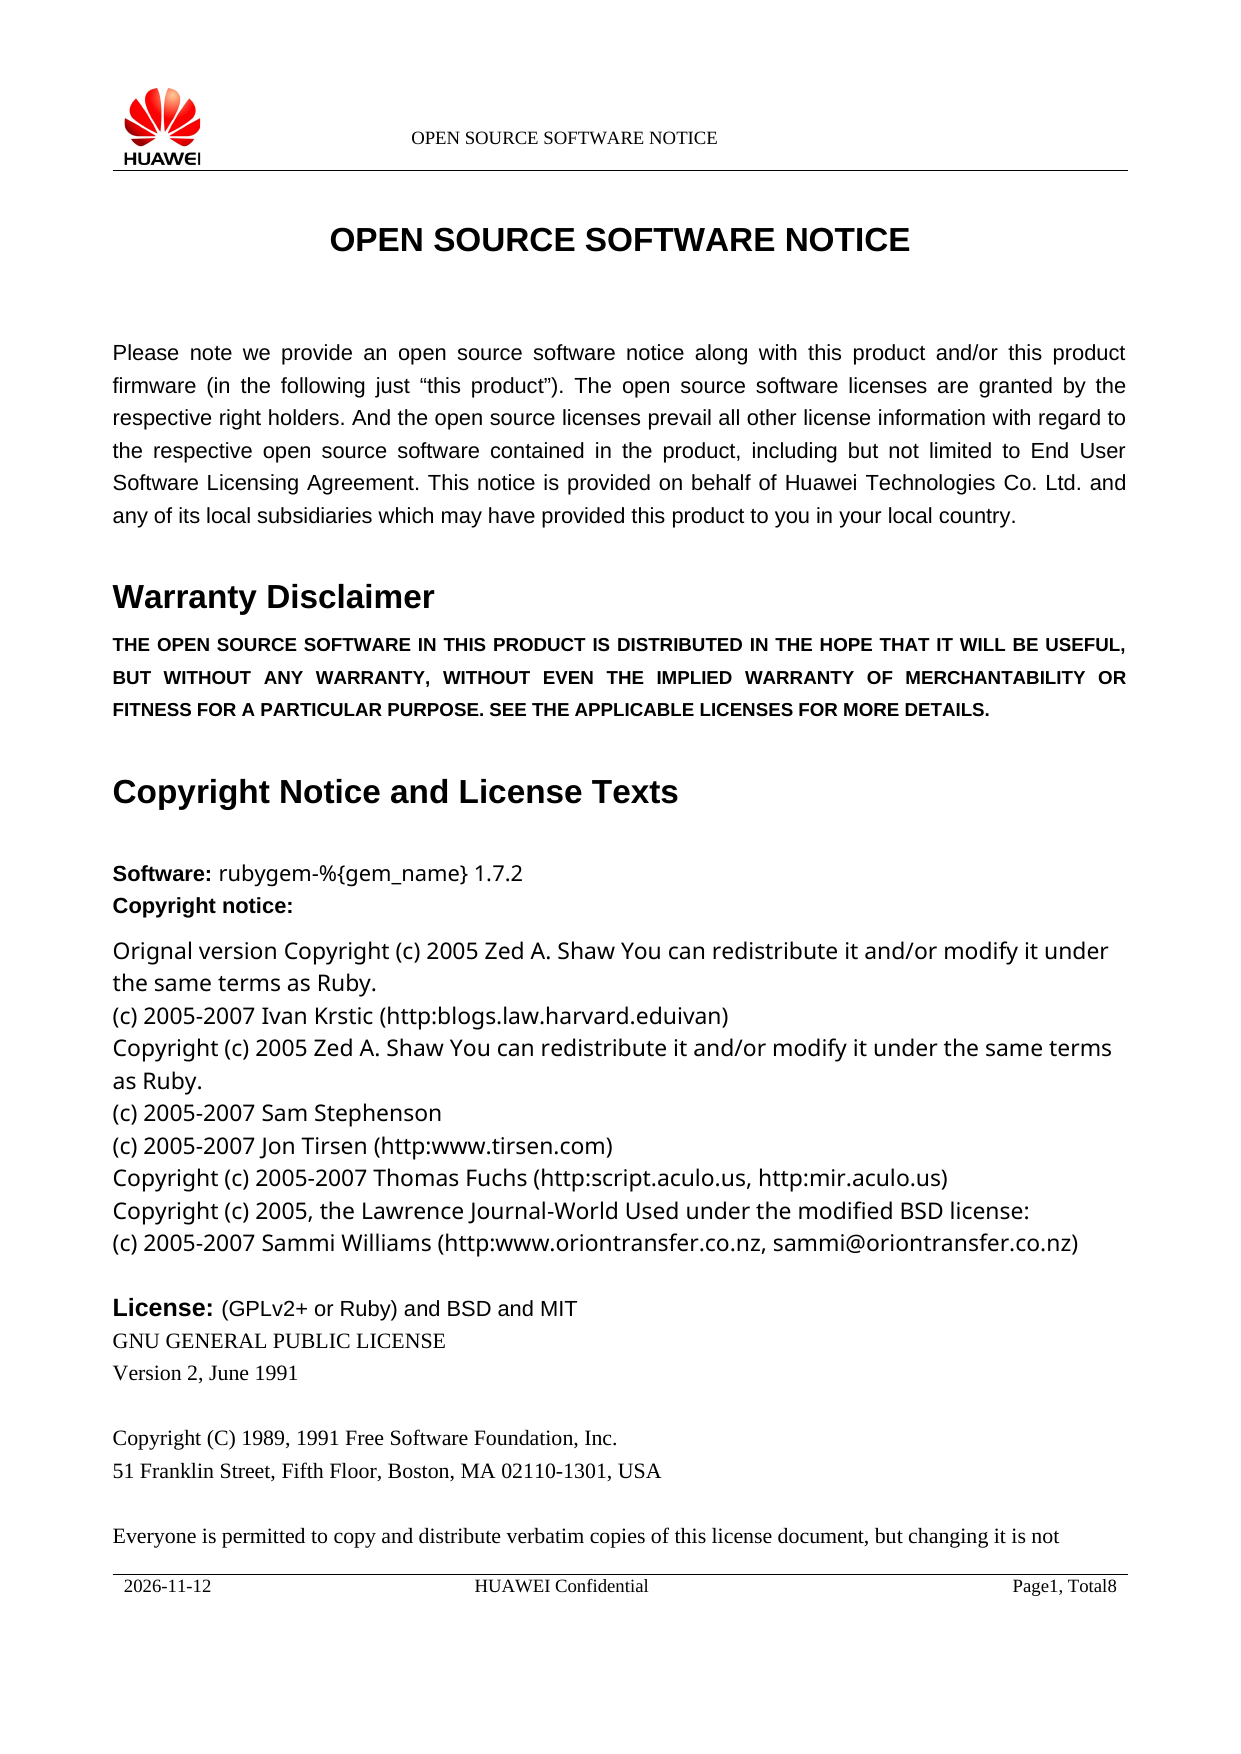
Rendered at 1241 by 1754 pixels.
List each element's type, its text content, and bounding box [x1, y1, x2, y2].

text OPEN SOURCE SOFTWARE NOTICE [112, 206, 1128, 271]
picture [124, 88, 201, 165]
text Please note we provide an open source software notice along with this product and/or this product firmware (in the following just “this product”). The open source software licenses are granted by the respective right holders. And the open source licenses prevail all other license information with regard to the respective open source software contained in the product, including but not limited to End User Software Licensing Agreement. This notice is provided on behalf of Huawei Technologies Co. Ltd. and any of its local subsidiaries which may have provided this product to you in your local country. [112, 336, 1128, 531]
text The open source software in this product is distributed in the hope that it will be useful, but WITHOUT ANY WARRANTY, without even the implied warranty of MERCHANTABILITY or FITNESS FOR A PARTICULAR PURPOSE. See the applicable licenses for more details. [112, 629, 1128, 726]
text Warranty Disclaimer [112, 564, 1128, 629]
text Orignal version Copyright (c) 2005 Zed A. Shaw You can redistribute it and/or modify it under the same terms as Ruby. (c) 2005-2007 Ivan Krstic (http:blogs.law.harvard.eduivan) Copyright (c) 2005 Zed A. Shaw You can redistribute it and/or modify it under the same terms as Ruby. (c) 2005-2007 Sam Stephenson (c) 2005-2007 Jon Tirsen (http:www.tirsen.com) Copyright (c) 2005-2007 Thomas Fuchs (http:script.aculo.us, http:mir.aculo.us) Copyright (c) 2005, the Lawrence Journal-World Used under the modified BSD license: (c) 2005-2007 Sammi Williams (http:www.oriontransfer.co.nz, sammi@oriontransfer.co.nz) [112, 934, 1128, 1291]
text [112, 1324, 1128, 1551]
text Copyright notice: [112, 889, 1128, 921]
title Software: rubygem-%{gem_name} 1.7.2 [112, 856, 1128, 889]
text License: (GPLv2+ or Ruby) and BSD and MIT [112, 1291, 1128, 1324]
text Copyright Notice and License Texts [112, 759, 1128, 824]
